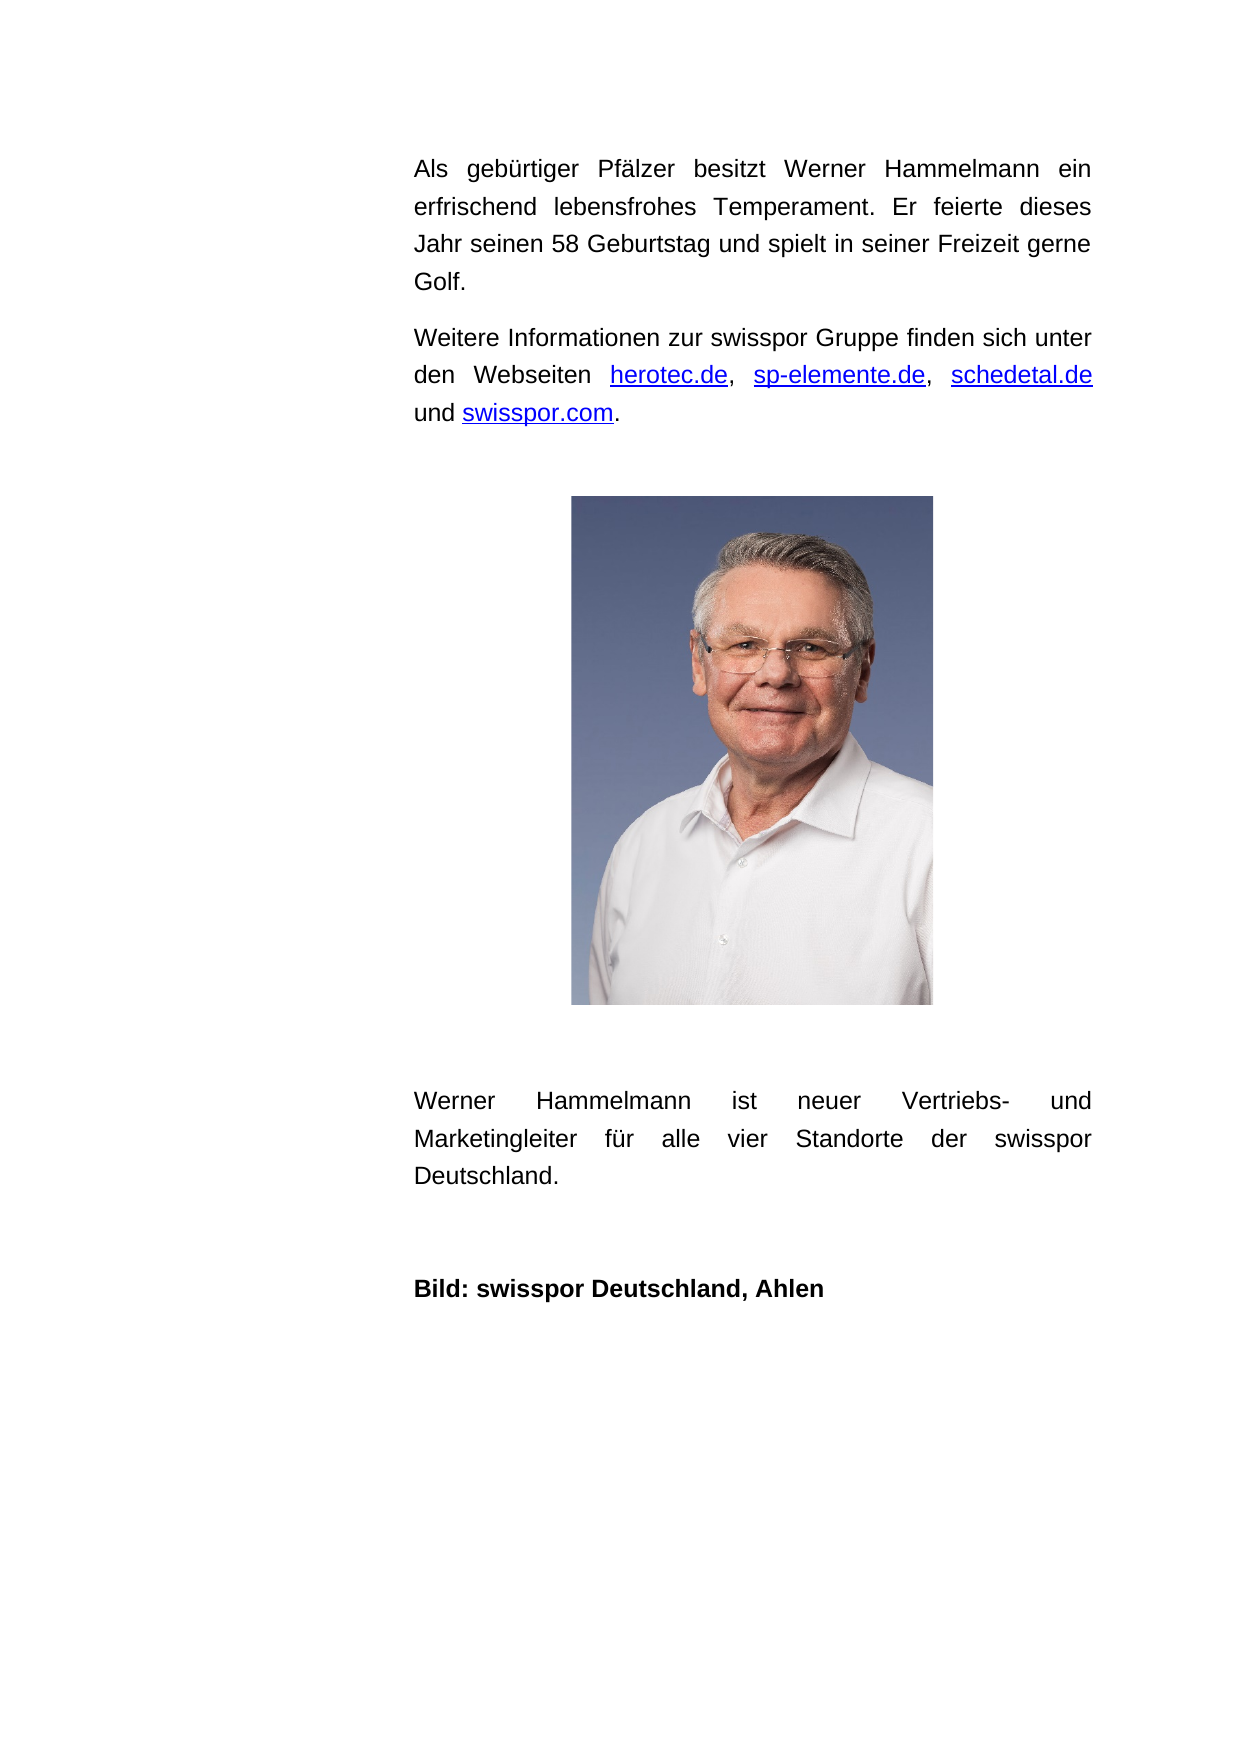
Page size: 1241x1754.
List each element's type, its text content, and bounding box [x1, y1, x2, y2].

text Bild: swisspor Deutschland, Ahlen [413, 1267, 1092, 1304]
text Werner Hammelmann ist neuer Vertriebs- und Marketingleiter für alle vier Standorte der swisspor Deutschland. [413, 1079, 1092, 1192]
text Als gebürtiger Pfälzer besitzt Werner Hammelmann ein erfrischend lebensfrohes Temperament. Er feierte dieses Jahr seinen 58 Geburtstag und spielt in seiner Freizeit gerne Golf. [413, 148, 1092, 298]
picture [571, 496, 934, 1005]
text Weitere Informationen zur swisspor Gruppe finden sich unter den Webseiten herotec.de, sp-elemente.de, schedetal.de und swisspor.com. [413, 316, 1092, 429]
